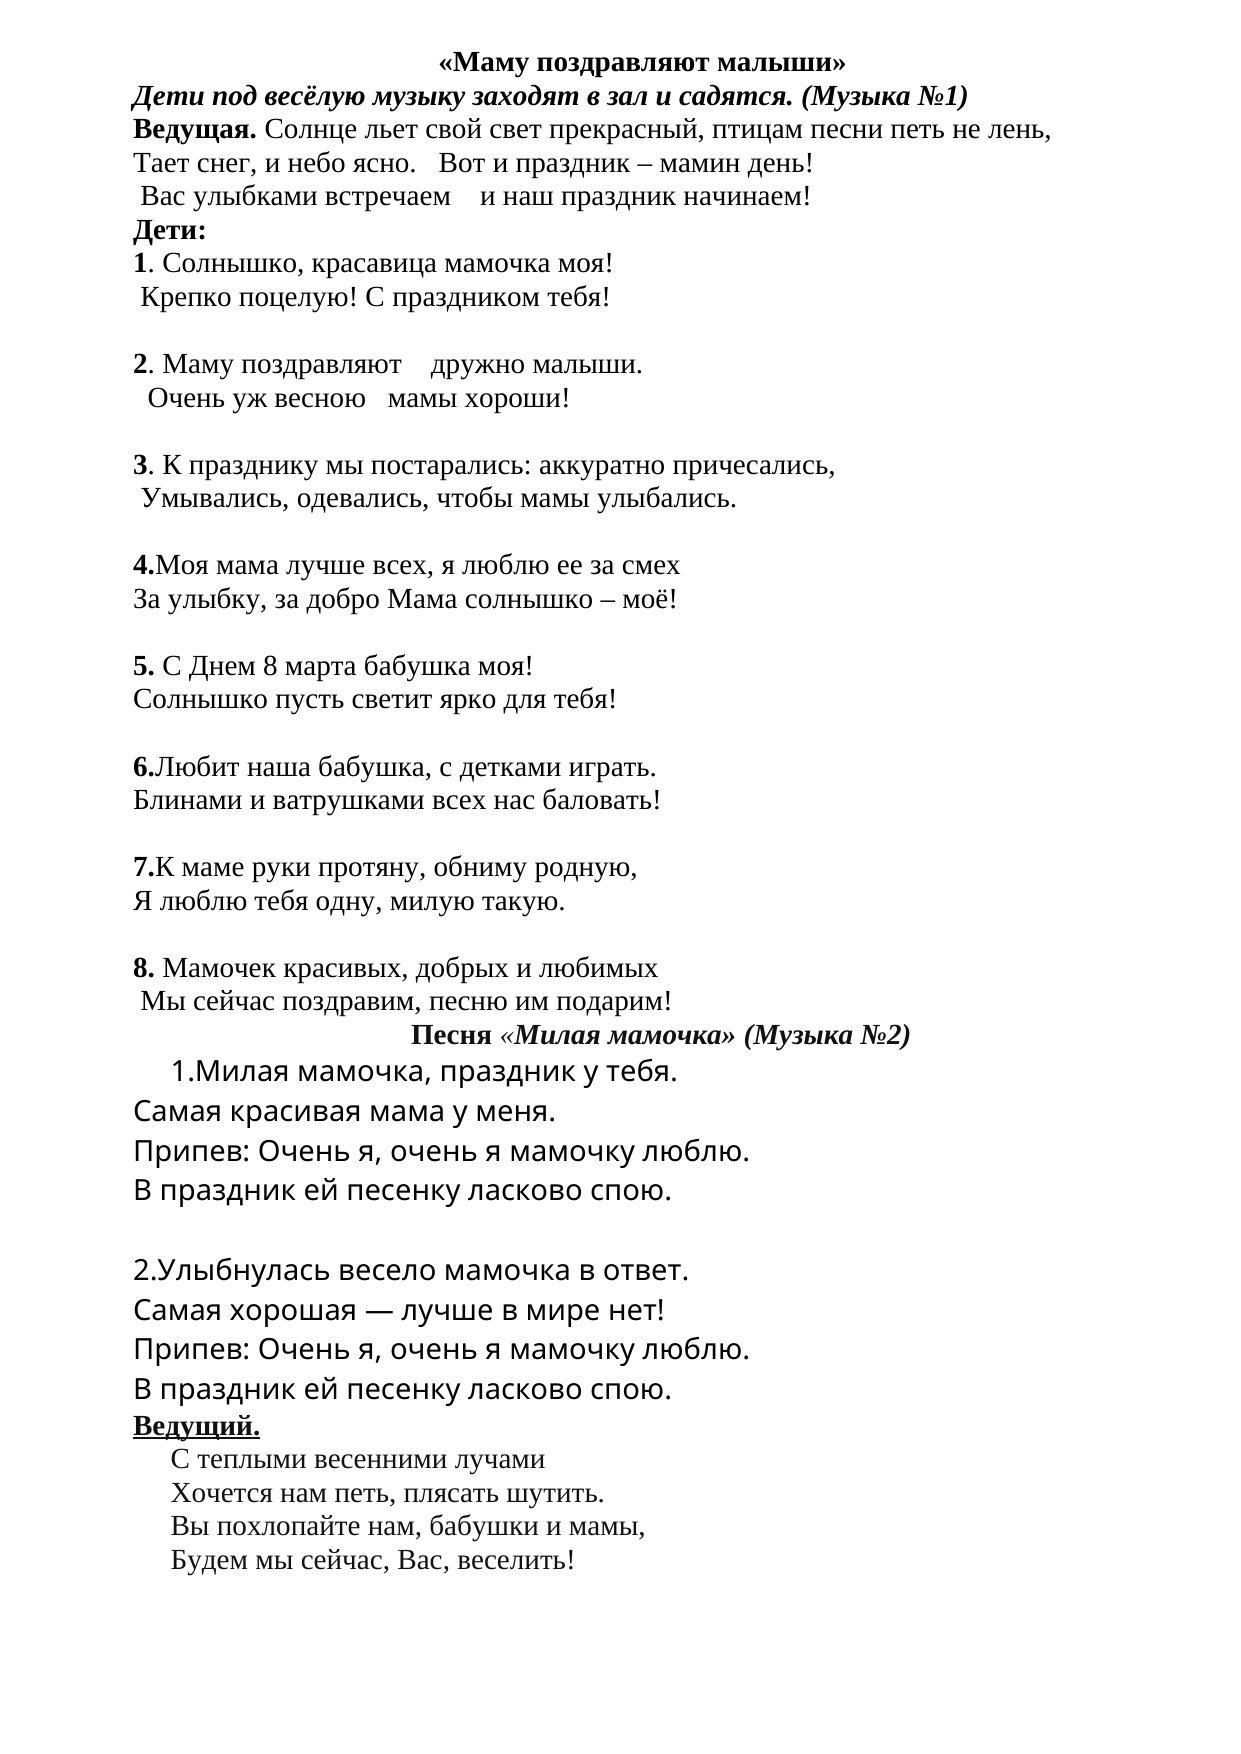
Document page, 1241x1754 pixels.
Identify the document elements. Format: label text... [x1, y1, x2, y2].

text 5. С Днем 8 марта бабушка моя! [133, 648, 1152, 682]
text 6.Любит наша бабушка, с детками играть. [133, 749, 1152, 782]
text Умывались, одевались, чтобы мамы улыбались. [133, 480, 1152, 514]
text «Маму поздравляют малыши» [133, 44, 1152, 78]
text 7.К маме руки протяну, обниму родную, [133, 849, 1152, 883]
text Дети: [133, 212, 1152, 246]
text Вы похлопайте нам, бабушки и мамы, [133, 1508, 1152, 1542]
text Тает снег, и небо ясно. Вот и праздник – мамин день! [133, 145, 1152, 178]
text 3. К празднику мы постарались: аккуратно причесались, [133, 447, 1152, 480]
text Солнышко пусть светит ярко для тебя! [133, 682, 1152, 715]
text Крепко поцелую! С праздником тебя! [133, 279, 1152, 313]
text 1. Солнышко, красавица мамочка моя! [133, 246, 1152, 279]
text Вас улыбками встречаем и наш праздник начинаем! [133, 178, 1152, 212]
text Дети под весёлую музыку заходят в зал и садятся. (Музыка №1) [133, 78, 1152, 111]
text Очень уж весною мамы хороши! [133, 380, 1152, 413]
text Я люблю тебя одну, милую такую. [133, 883, 1152, 916]
text Ведущая. Солнце льет свой свет прекрасный, птицам песни петь не лень, [133, 111, 1152, 145]
text 2. Маму поздравляют дружно малыши. [133, 346, 1152, 380]
text За улыбку, за добро Мама солнышко – моё! [133, 581, 1152, 614]
text Будем мы сейчас, Вас, веселить! [133, 1542, 1152, 1576]
text Песня «Милая мамочка» (Музыка №2) [133, 1017, 1152, 1051]
text Блинами и ватрушками всех нас баловать! [133, 782, 1152, 816]
text 8. Мамочек красивых, добрых и любимых [133, 950, 1152, 983]
text 1.Милая мамочка, праздник у тебя. Самая красивая мама у меня. Припев: Очень я, очень я мамочку люблю. В праздник ей песенку ласково спою. 2.Улыбнулась весело мамочка в ответ. Самая хорошая — лучше в мире нет! Припев: Очень я, очень я мамочку люблю. В праздник ей песенку ласково спою. Ведущий. [133, 1051, 1152, 1441]
text 4.Моя мама лучше всех, я люблю ее за смех [133, 547, 1152, 581]
text Хочется нам петь, плясать шутить. [133, 1475, 1152, 1508]
text Мы сейчас поздравим, песню им подарим! [133, 983, 1152, 1017]
text С теплыми весенними лучами [133, 1441, 1152, 1475]
